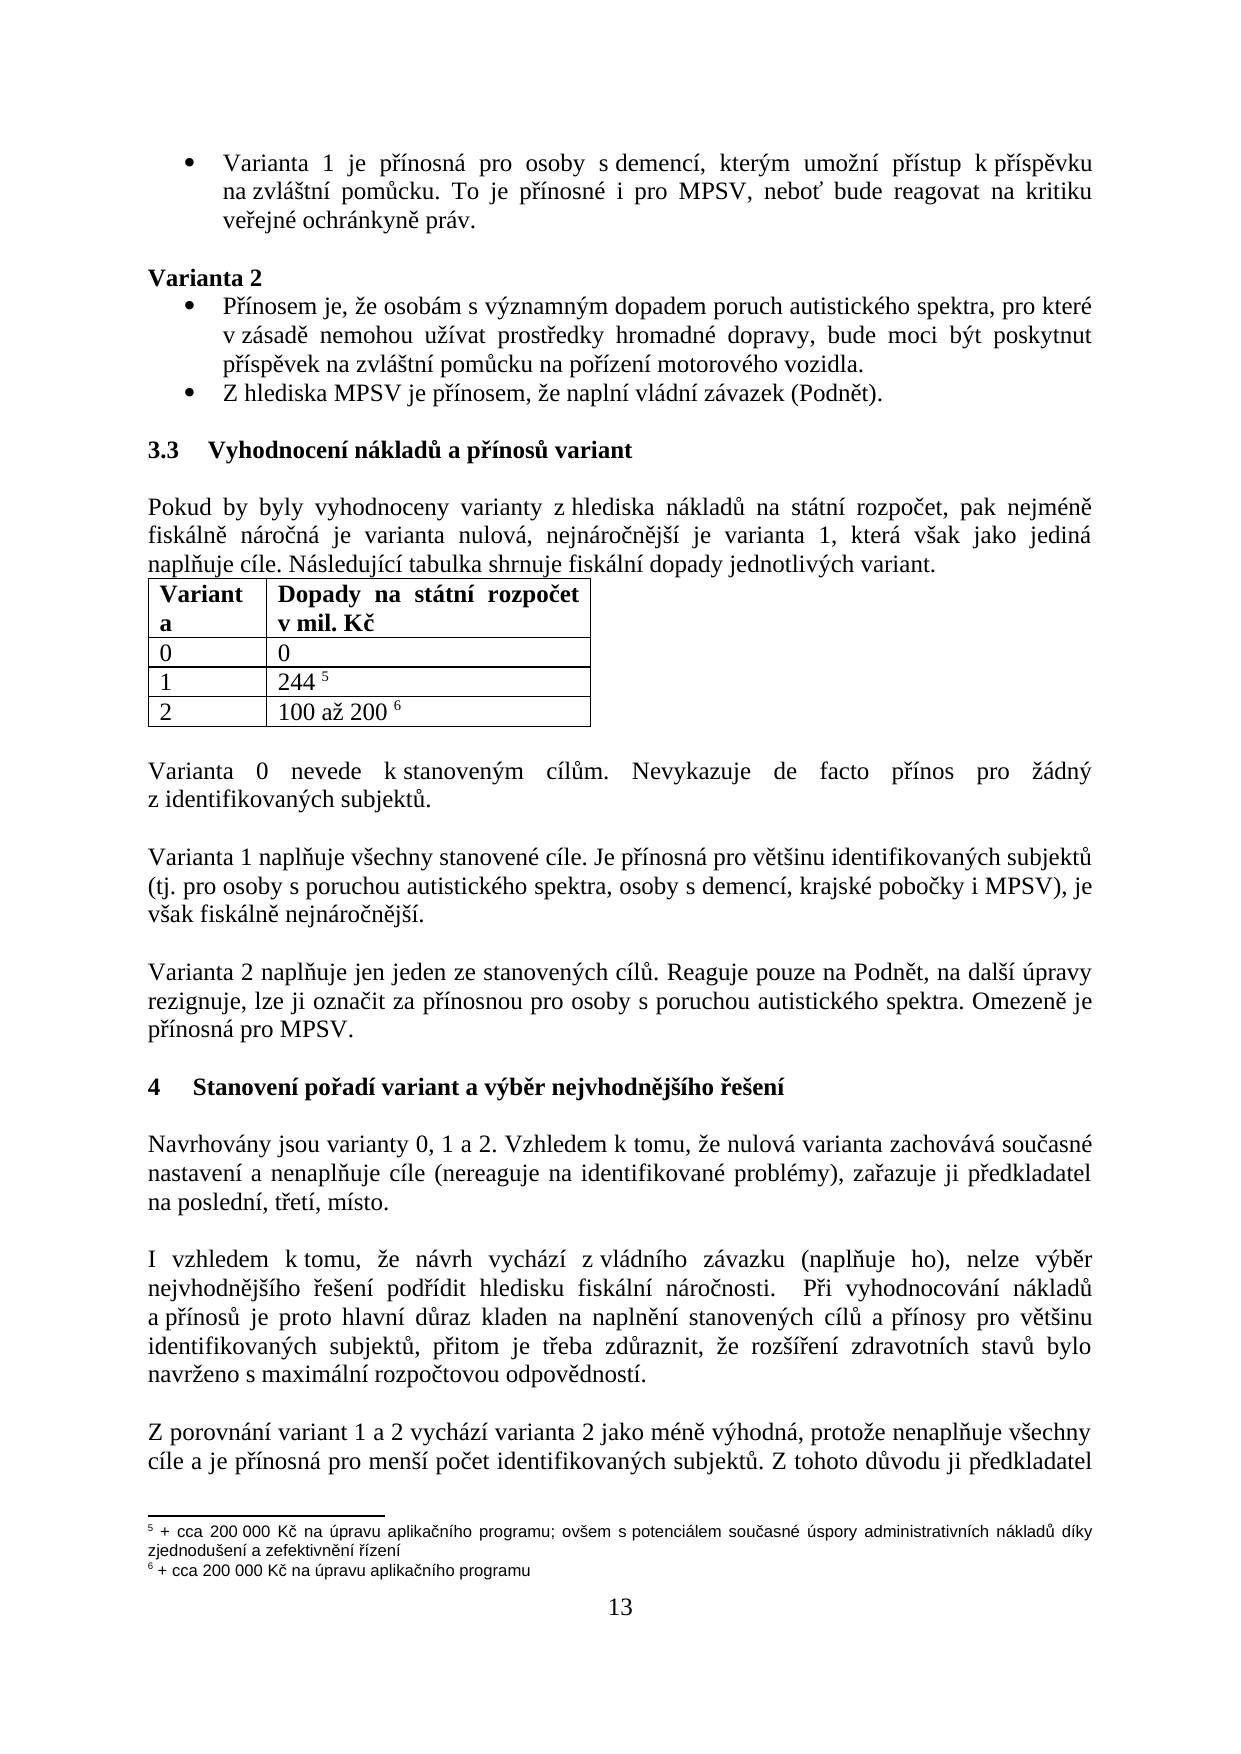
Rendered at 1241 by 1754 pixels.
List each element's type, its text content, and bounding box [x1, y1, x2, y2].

subtitle Vyhodnocení nákladů a přínosů variant [148, 435, 1093, 464]
list Varianta 1 je přínosná pro osoby s demencí, kterým umožní přístup k příspěvku na zvláštní pomůcku. To je přínosné i pro MPSV, neboť bude reagovat na kritiku veřejné ochránkyně práv. [185, 148, 1093, 234]
table_cell 244 [267, 668, 590, 696]
table_cell 0 [149, 638, 266, 666]
text Varianta 2 naplňuje jen jeden ze stanovených cílů. Reaguje pouze na Podnět, na další úpravy rezignuje, lze ji označit za přínosnou pro osoby s poruchou autistického spektra. Omezeně je přínosná pro MPSV. [148, 957, 1093, 1043]
text Varianta 0 nevede k stanoveným cílům. Nevykazuje de facto přínos pro žádný z identifikovaných subjektů. [148, 756, 1093, 813]
table_cell 0 [267, 638, 590, 666]
table_cell 2 [149, 697, 266, 726]
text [148, 1417, 1093, 1474]
table_header Varianta [149, 579, 266, 637]
list Přínosem je, že osobám s významným dopadem poruch autistického spektra, pro které v zásadě nemohou užívat prostředky hromadné dopravy, bude moci být poskytnut příspěvek na zvláštní pomůcku na pořízení motorového vozidla. [185, 291, 1093, 378]
text I vzhledem k tomu, že návrh vychází z vládního závazku (naplňuje ho), nelze výběr nejvhodnějšího řešení podřídit hledisku fiskální náročnosti. Při vyhodnocování nákladů a přínosů je proto hlavní důraz kladen na naplnění stanovených cílů a přínosy pro většinu identifikovaných subjektů, přitom je třeba zdůraznit, že rozšíření zdravotních stavů bylo navrženo s maximální rozpočtovou odpovědností. [148, 1244, 1093, 1388]
table_header Dopady na státní rozpočet v mil. Kč [267, 579, 590, 637]
subtitle Stanovení pořadí variant a výběr nejvhodnějšího řešení [148, 1072, 1093, 1101]
list Z hlediska MPSV je přínosem, že naplní vládní závazek (Podnět). [185, 378, 1093, 406]
text Varianta 1 naplňuje všechny stanovené cíle. Je přínosná pro většinu identifikovaných subjektů (tj. pro osoby s poruchou autistického spektra, osoby s demencí, krajské pobočky i MPSV), je však fiskálně nejnáročnější. [148, 842, 1093, 928]
table_cell 100 až 200 [267, 697, 590, 726]
table_cell 1 [149, 668, 266, 696]
text Navrhovány jsou varianty 0, 1 a 2. Vzhledem k tomu, že nulová varianta zachovává současné nastavení a nenaplňuje cíle (nereaguje na identifikované problémy), zařazuje ji předkladatel na poslední, třetí, místo. [148, 1129, 1093, 1216]
text Pokud by byly vyhodnoceny varianty z hlediska nákladů na státní rozpočet, pak nejméně fiskálně náročná je varianta nulová, nejnáročnější je varianta 1, která však jako jediná naplňuje cíle. Následující tabulka shrnuje fiskální dopady jednotlivých variant. [148, 492, 1093, 578]
text Varianta 2 [148, 263, 1093, 291]
